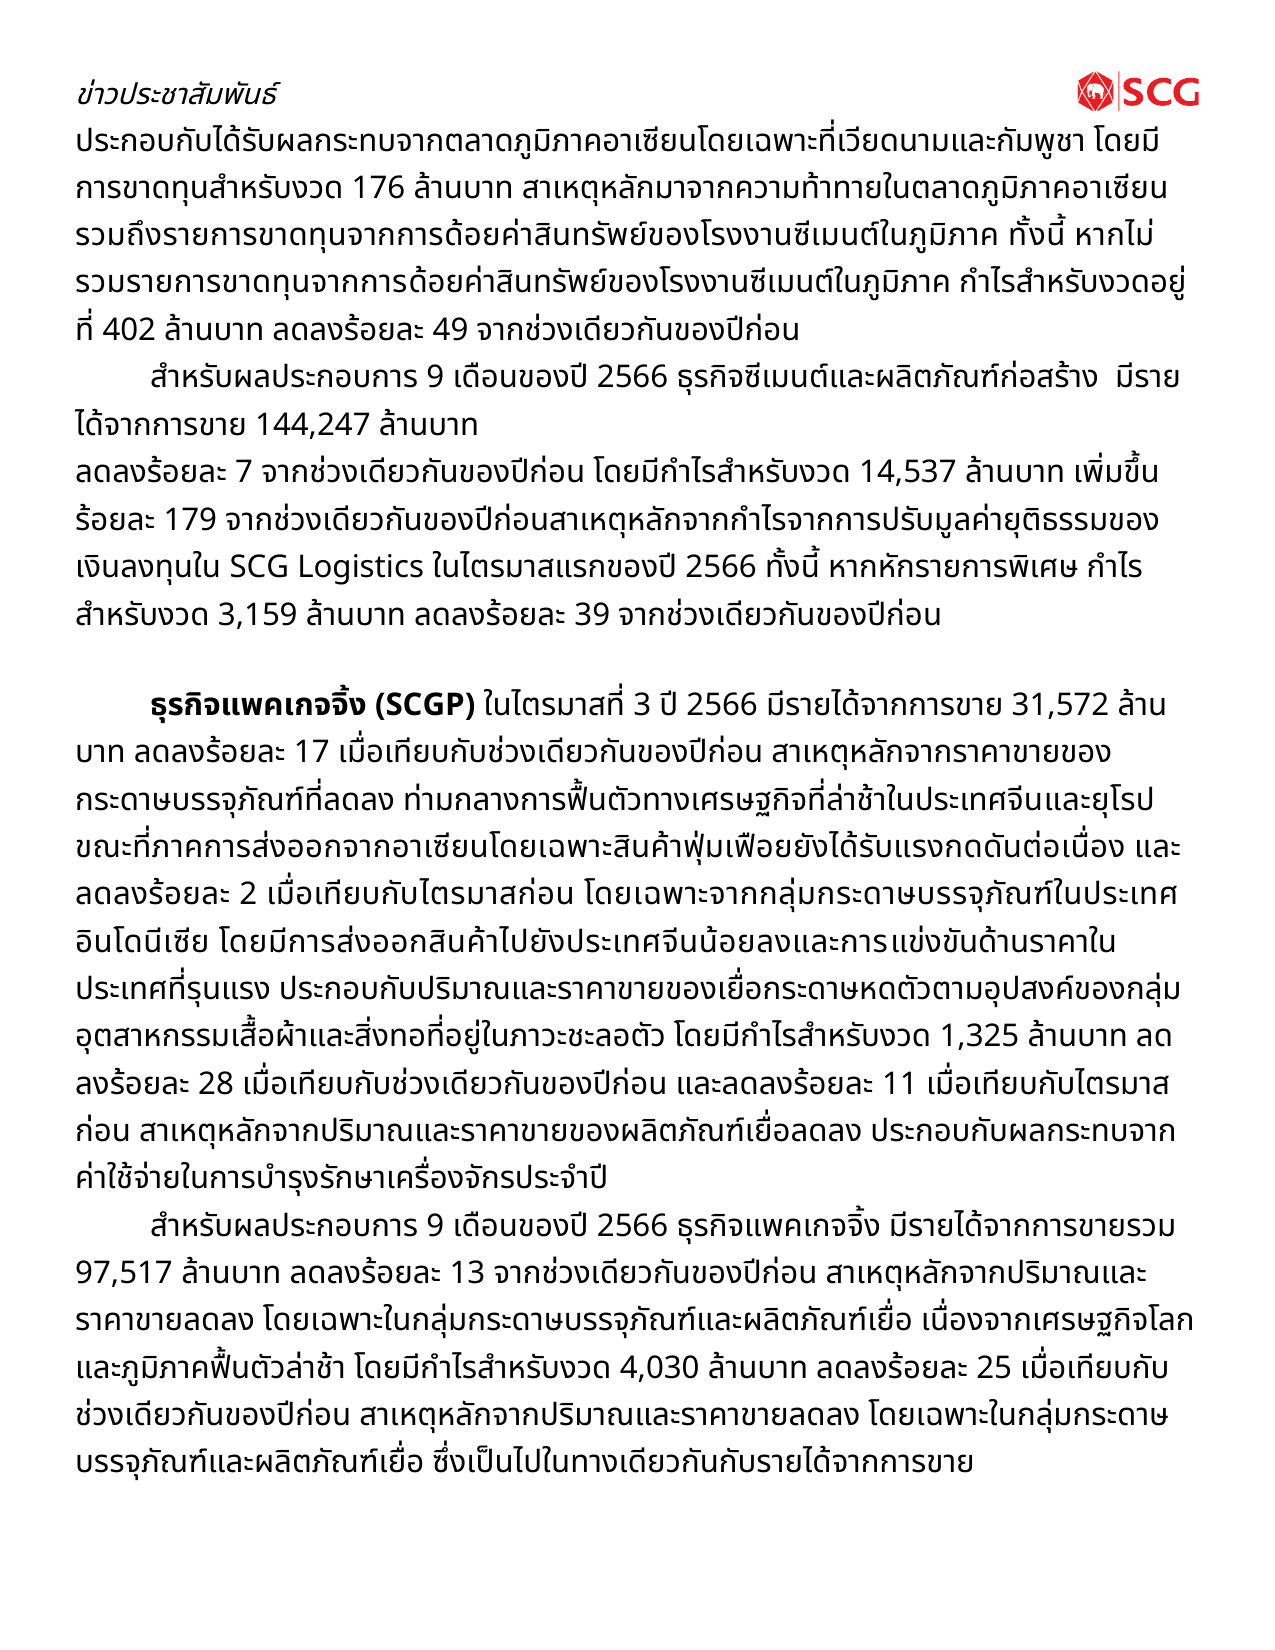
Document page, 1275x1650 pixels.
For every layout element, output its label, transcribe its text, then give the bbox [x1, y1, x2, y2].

picture [1076, 70, 1199, 111]
text สำหรับผลประกอบการ 9 เดือนของปี 2566 ธุรกิจซีเมนต์และผลิตภัณฑ์ก่อสร้าง มีรายได้จากการขาย 144,247 ล้านบาท ลดลงร้อยละ 7 จากช่วงเดียวกันของปีก่อน โดยมีกำไรสำหรับงวด 14,537 ล้านบาท เพิ่มขึ้นร้อยละ 179 จากช่วงเดียวกันของปีก่อนสาเหตุหลักจากกำไรจากการปรับมูลค่ายุติธรรมของเงินลงทุนใน SCG Logistics ในไตรมาสแรกของปี 2566 ทั้งนี้ หากหักรายการพิเศษ กำไรสำหรับงวด 3,159 ล้านบาท ลดลงร้อยละ 39 จากช่วงเดียวกันของปีก่อน [75, 354, 1200, 639]
text ธุรกิจแพคเกจจิ้ง (SCGP) ในไตรมาสที่ 3 ปี 2566 มีรายได้จากการขาย 31,572 ล้านบาท ลดลงร้อยละ 17 เมื่อเทียบกับช่วงเดียวกันของปีก่อน สาเหตุหลักจากราคาขายของกระดาษบรรจุภัณฑ์ที่ลดลง ท่ามกลางการฟื้นตัวทางเศรษฐกิจที่ล่าช้าในประเทศจีนและยุโรป ขณะที่ภาคการส่งออกจากอาเซียนโดยเฉพาะสินค้าฟุ่มเฟือยยังได้รับแรงกดดันต่อเนื่อง และลดลงร้อยละ 2 เมื่อเทียบกับไตรมาสก่อน โดยเฉพาะจากกลุ่มกระดาษบรรจุภัณฑ์ในประเทศอินโดนีเซีย โดยมีการส่งออกสินค้าไปยังประเทศจีนน้อยลงและการแข่งขันด้านราคาในประเทศที่รุนแรง ประกอบกับปริมาณและราคาขายของเยื่อกระดาษหดตัวตามอุปสงค์ของกลุ่มอุตสาหกรรมเสื้อผ้าและสิ่งทอที่อยู่ในภาวะชะลอตัว โดยมีกำไรสำหรับงวด 1,325 ล้านบาท ลดลงร้อยละ 28 เมื่อเทียบกับช่วงเดียวกันของปีก่อน และลดลงร้อยละ 11 เมื่อเทียบกับไตรมาสก่อน สาเหตุหลักจากปริมาณและราคาขายของผลิตภัณฑ์เยื่อลดลง ประกอบกับผลกระทบจากค่าใช้จ่ายในการบำรุงรักษาเครื่องจักรประจำปี [75, 682, 1200, 1203]
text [75, 118, 1200, 354]
text สำหรับผลประกอบการ 9 เดือนของปี 2566 ธุรกิจแพคเกจจิ้ง มีรายได้จากการขายรวม 97,517 ล้านบาท ลดลงร้อยละ 13 จากช่วงเดียวกันของปีก่อน สาเหตุหลักจากปริมาณและราคาขายลดลง โดยเฉพาะในกลุ่มกระดาษบรรจุภัณฑ์และผลิตภัณฑ์เยื่อ เนื่องจากเศรษฐกิจโลกและภูมิภาคฟื้นตัวล่าช้า โดยมีกำไรสำหรับงวด 4,030 ล้านบาท ลดลงร้อยละ 25 เมื่อเทียบกับช่วงเดียวกันของปีก่อน สาเหตุหลักจากปริมาณและราคาขายลดลง โดยเฉพาะในกลุ่มกระดาษบรรจุภัณฑ์และผลิตภัณฑ์เยื่อ ซึ่งเป็นไปในทางเดียวกันกับรายได้จากการขาย [75, 1203, 1200, 1487]
